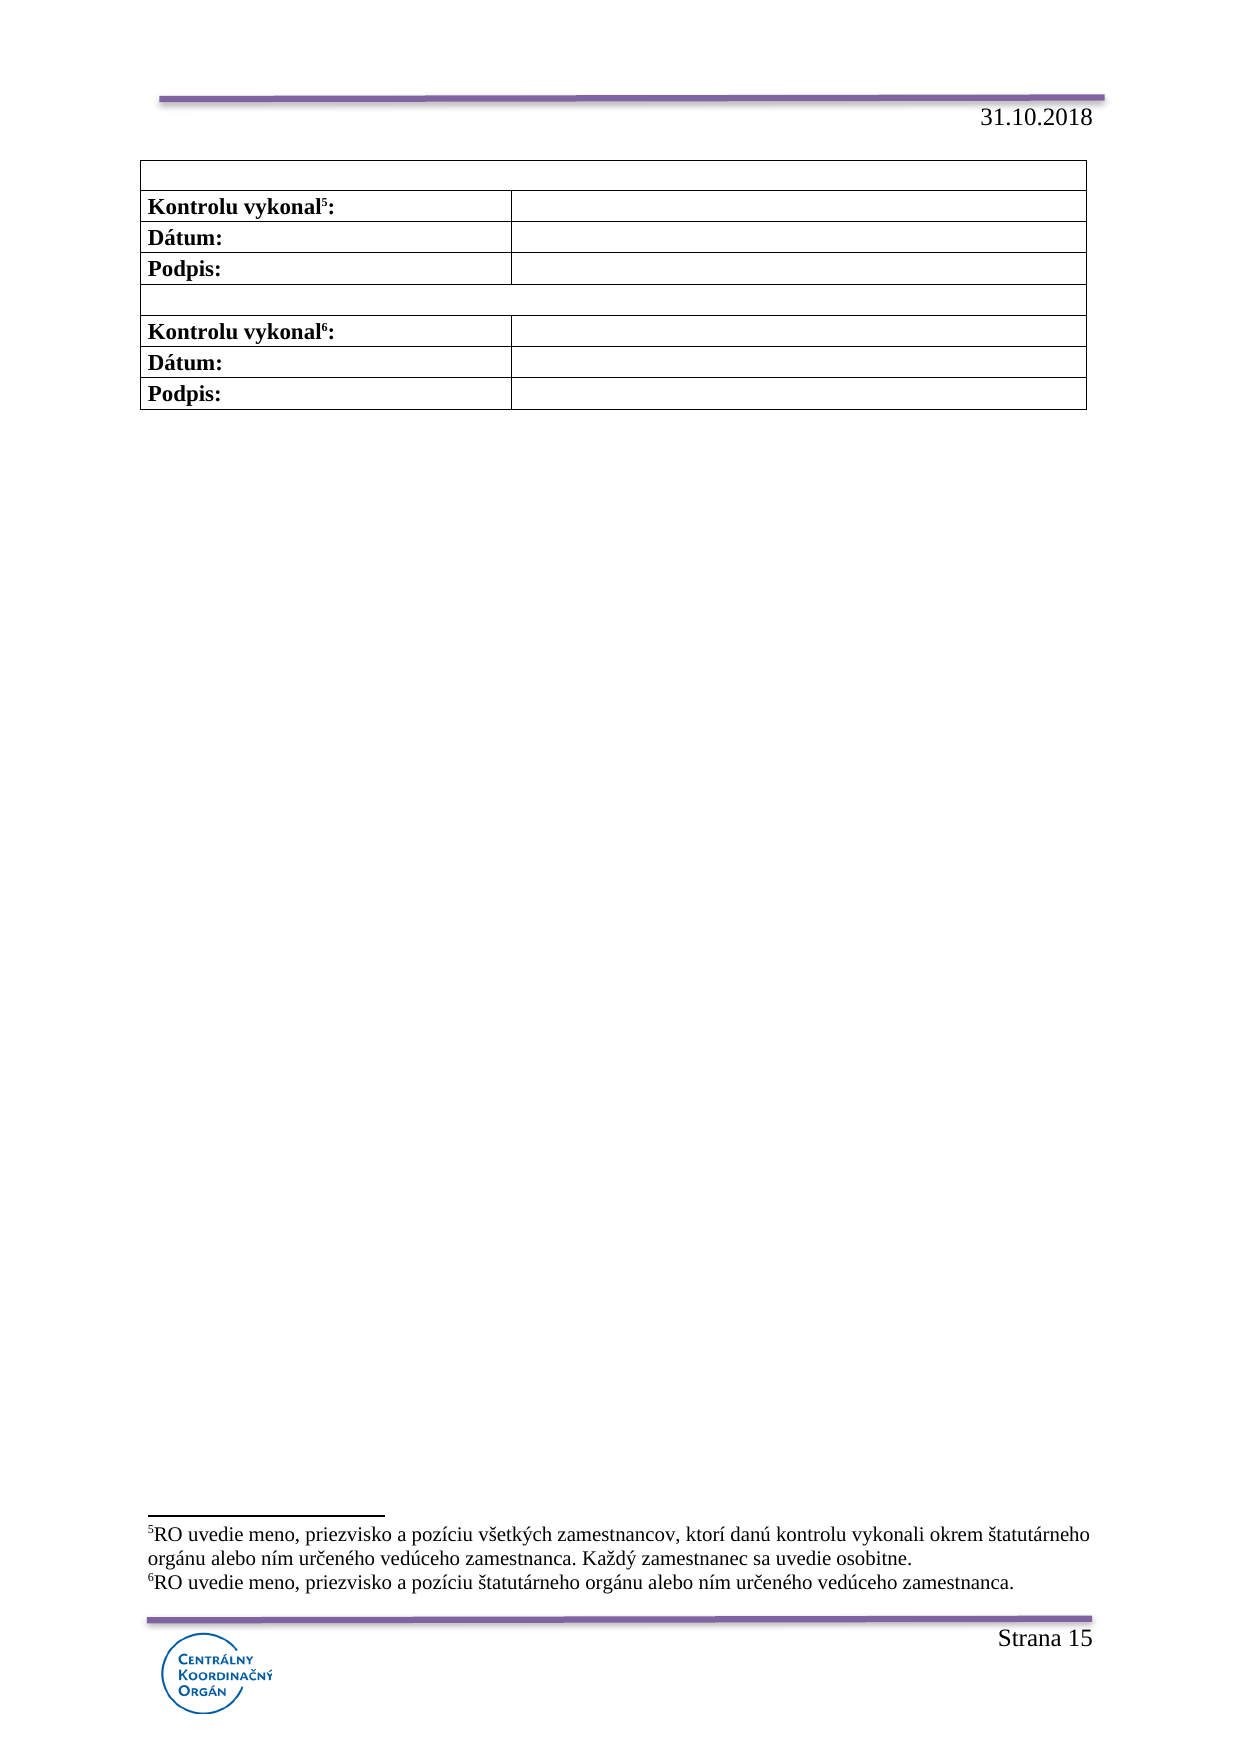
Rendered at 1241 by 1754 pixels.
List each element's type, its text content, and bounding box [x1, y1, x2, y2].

table_cell Podpis: [141, 378, 511, 408]
table_cell Podpis: [141, 253, 511, 283]
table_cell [141, 161, 1086, 190]
table_cell Kontrolu vykonal: [141, 191, 511, 221]
table_cell [512, 222, 1086, 252]
table_cell Kontrolu vykonal: [141, 316, 511, 346]
table_cell [512, 378, 1086, 408]
table_cell [512, 316, 1086, 346]
table_cell [512, 253, 1086, 283]
picture [159, 1631, 272, 1713]
table_cell [512, 347, 1086, 377]
table_cell [512, 191, 1086, 221]
table_cell Dátum: [141, 222, 511, 252]
table_cell [141, 285, 1086, 315]
table_cell Dátum: [141, 347, 511, 377]
